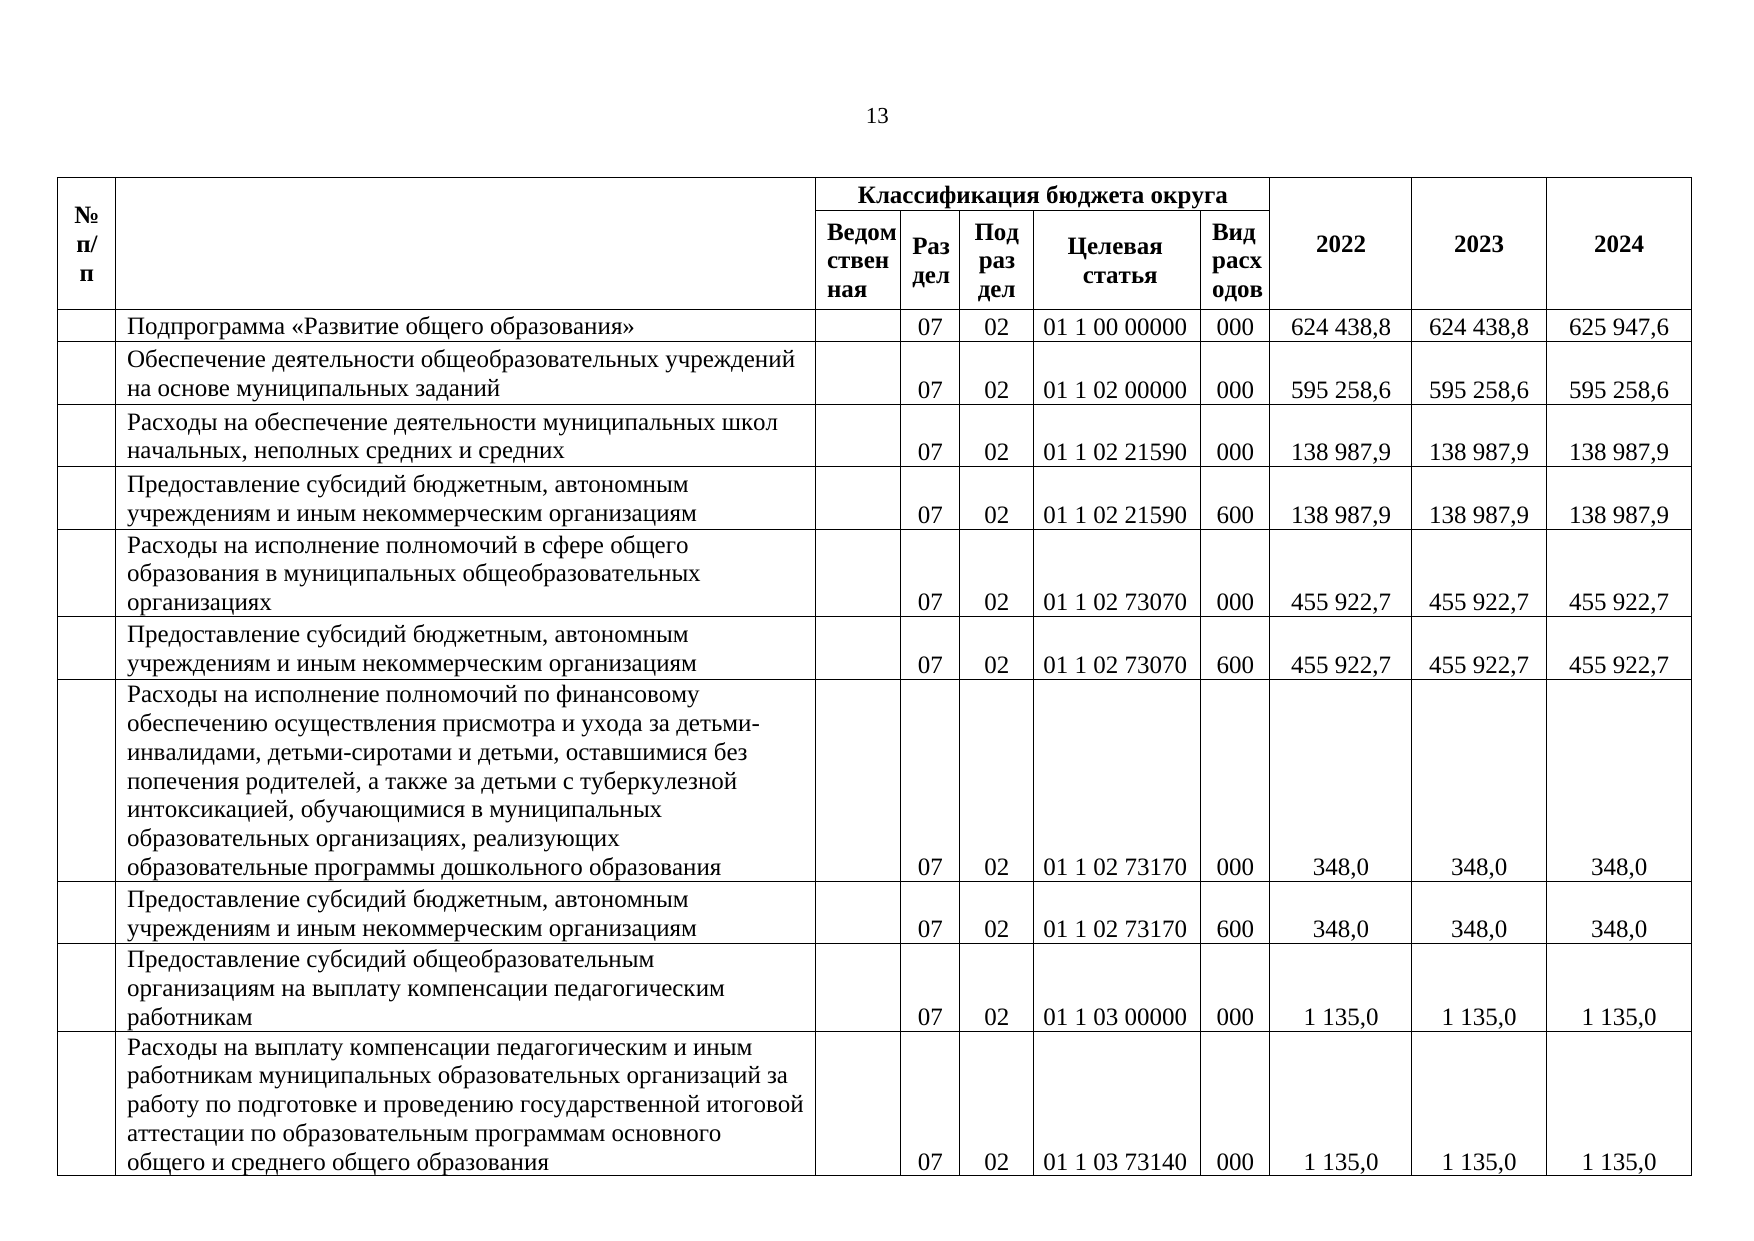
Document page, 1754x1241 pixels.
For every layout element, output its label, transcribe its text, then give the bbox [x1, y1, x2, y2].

table_cell Подпрограмма «Развитие общего образования» [116, 310, 815, 341]
table_cell Под раз дел [960, 211, 1033, 308]
table_cell Обеспечение деятельности общеобразовательных учреждений на основе муниципальных заданий [116, 342, 815, 404]
table_cell 595 258,6 [1547, 342, 1691, 404]
table_cell 138 987,9 [1270, 467, 1411, 529]
table_cell [58, 1032, 115, 1175]
table_cell 07 [901, 680, 959, 881]
table_cell 595 258,6 [1270, 342, 1411, 404]
table_header № п/п [58, 178, 115, 308]
table_cell 625 947,6 [1547, 310, 1691, 341]
table_cell 02 [960, 882, 1033, 943]
table_cell [816, 530, 900, 616]
table_cell 000 [1201, 310, 1269, 341]
table_cell 348,0 [1270, 882, 1411, 943]
table_cell 07 [901, 405, 959, 466]
table_cell 595 258,6 [1412, 342, 1546, 404]
table_cell [816, 310, 900, 341]
table_cell 600 [1201, 467, 1269, 529]
table_cell [816, 467, 900, 529]
table_cell Предоставление субсидий бюджетным, автономным учреждениям и иным некоммерческим организациям [116, 617, 815, 678]
table_cell 02 [960, 342, 1033, 404]
table_cell [58, 882, 115, 943]
table_header 2022 [1270, 178, 1411, 308]
table_cell 1 135,0 [1412, 944, 1546, 1031]
table_cell 02 [960, 944, 1033, 1031]
table_cell 138 987,9 [1412, 467, 1546, 529]
table_cell [58, 467, 115, 529]
table_cell Расходы на обеспечение деятельности муниципальных школ начальных, неполных средних и средних [116, 405, 815, 466]
table_cell 01 1 02 73070 [1034, 530, 1200, 616]
table_cell 1 135,0 [1270, 1032, 1411, 1175]
table_cell [58, 944, 115, 1031]
table_cell 02 [960, 617, 1033, 678]
table_cell 01 1 03 00000 [1034, 944, 1200, 1031]
table_cell 000 [1201, 680, 1269, 881]
table_cell 07 [901, 530, 959, 616]
table_cell 348,0 [1270, 680, 1411, 881]
table_cell 07 [901, 1032, 959, 1175]
table_cell 348,0 [1412, 882, 1546, 943]
table_cell Предоставление субсидий бюджетным, автономным учреждениям и иным некоммерческим организациям [116, 467, 815, 529]
table_cell 348,0 [1547, 680, 1691, 881]
table_cell 348,0 [1412, 680, 1546, 881]
table_cell [816, 342, 900, 404]
table_cell 624 438,8 [1412, 310, 1546, 341]
table_cell 455 922,7 [1547, 617, 1691, 678]
table_cell 01 1 02 73170 [1034, 680, 1200, 881]
table_cell 01 1 02 21590 [1034, 467, 1200, 529]
table_cell 01 1 02 00000 [1034, 342, 1200, 404]
table_cell 600 [1201, 617, 1269, 678]
table_cell 07 [901, 944, 959, 1031]
table_cell [816, 944, 900, 1031]
table_cell 02 [960, 405, 1033, 466]
table_cell [816, 680, 900, 881]
table_cell 000 [1201, 342, 1269, 404]
table_cell Раз дел [901, 211, 959, 308]
table_cell 01 1 02 21590 [1034, 405, 1200, 466]
table_cell 02 [960, 530, 1033, 616]
table_cell 01 1 02 73070 [1034, 617, 1200, 678]
table_cell 455 922,7 [1412, 530, 1546, 616]
table_cell 455 922,7 [1270, 530, 1411, 616]
table_cell 01 1 02 73170 [1034, 882, 1200, 943]
table_cell 02 [960, 310, 1033, 341]
table_cell 000 [1201, 405, 1269, 466]
table_cell 07 [901, 882, 959, 943]
table_cell 1 135,0 [1547, 1032, 1691, 1175]
table_cell 1 135,0 [1270, 944, 1411, 1031]
table_header 2023 [1412, 178, 1546, 308]
table_cell 01 1 00 00000 [1034, 310, 1200, 341]
table_cell 455 922,7 [1412, 617, 1546, 678]
table_cell 348,0 [1547, 882, 1691, 943]
table_cell [58, 617, 115, 678]
table_cell Целевая статья [1034, 211, 1200, 308]
table_cell [58, 310, 115, 341]
table_cell Расходы на выплату компенсации педагогическим и иным работникам муниципальных образовательных организаций за работу по подготовке и проведению государственной итоговой аттестации по образовательным программам основного общего и среднего общего образования [116, 1032, 815, 1175]
table_header 2024 [1547, 178, 1691, 308]
table_cell 02 [960, 680, 1033, 881]
table_cell 624 438,8 [1270, 310, 1411, 341]
table_cell [58, 680, 115, 881]
table_cell 07 [901, 467, 959, 529]
table_cell Предоставление субсидий бюджетным, автономным учреждениям и иным некоммерческим организациям [116, 882, 815, 943]
table_cell [816, 1032, 900, 1175]
table_cell 000 [1201, 944, 1269, 1031]
table_cell Расходы на исполнение полномочий в сфере общего образования в муниципальных общеобразовательных организациях [116, 530, 815, 616]
table_cell [58, 405, 115, 466]
table_cell Ведом ствен ная [816, 211, 900, 308]
table_cell 02 [960, 1032, 1033, 1175]
table_cell [816, 617, 900, 678]
table_cell 455 922,7 [1270, 617, 1411, 678]
table_cell 455 922,7 [1547, 530, 1691, 616]
table_cell 138 987,9 [1547, 405, 1691, 466]
table_cell [58, 342, 115, 404]
table_cell 000 [1201, 530, 1269, 616]
table_cell 01 1 03 73140 [1034, 1032, 1200, 1175]
table_cell 000 [1201, 1032, 1269, 1175]
table_header Классификация бюджета округа [816, 178, 1269, 210]
table_cell [816, 405, 900, 466]
table_cell 07 [901, 342, 959, 404]
table_header [116, 178, 815, 308]
table_cell 02 [960, 467, 1033, 529]
table_cell [58, 530, 115, 616]
table_cell [816, 882, 900, 943]
table_cell 138 987,9 [1547, 467, 1691, 529]
table_cell 138 987,9 [1270, 405, 1411, 466]
table_cell 07 [901, 617, 959, 678]
table_cell 600 [1201, 882, 1269, 943]
table_cell 07 [901, 310, 959, 341]
table_cell 138 987,9 [1412, 405, 1546, 466]
table_cell Вид расходов [1201, 211, 1269, 308]
table_cell 1 135,0 [1412, 1032, 1546, 1175]
table_cell Предоставление субсидий общеобразовательным организациям на выплату компенсации педагогическим работникам [116, 944, 815, 1031]
table_cell Расходы на исполнение полномочий по финансовому обеспечению осуществления присмотра и ухода за детьми-инвалидами, детьми-сиротами и детьми, оставшимися без попечения родителей, а также за детьми с туберкулезной интоксикацией, обучающимися в муниципальных образовательных организациях, реализующих образовательные программы дошкольного образования [116, 680, 815, 881]
table_cell 1 135,0 [1547, 944, 1691, 1031]
